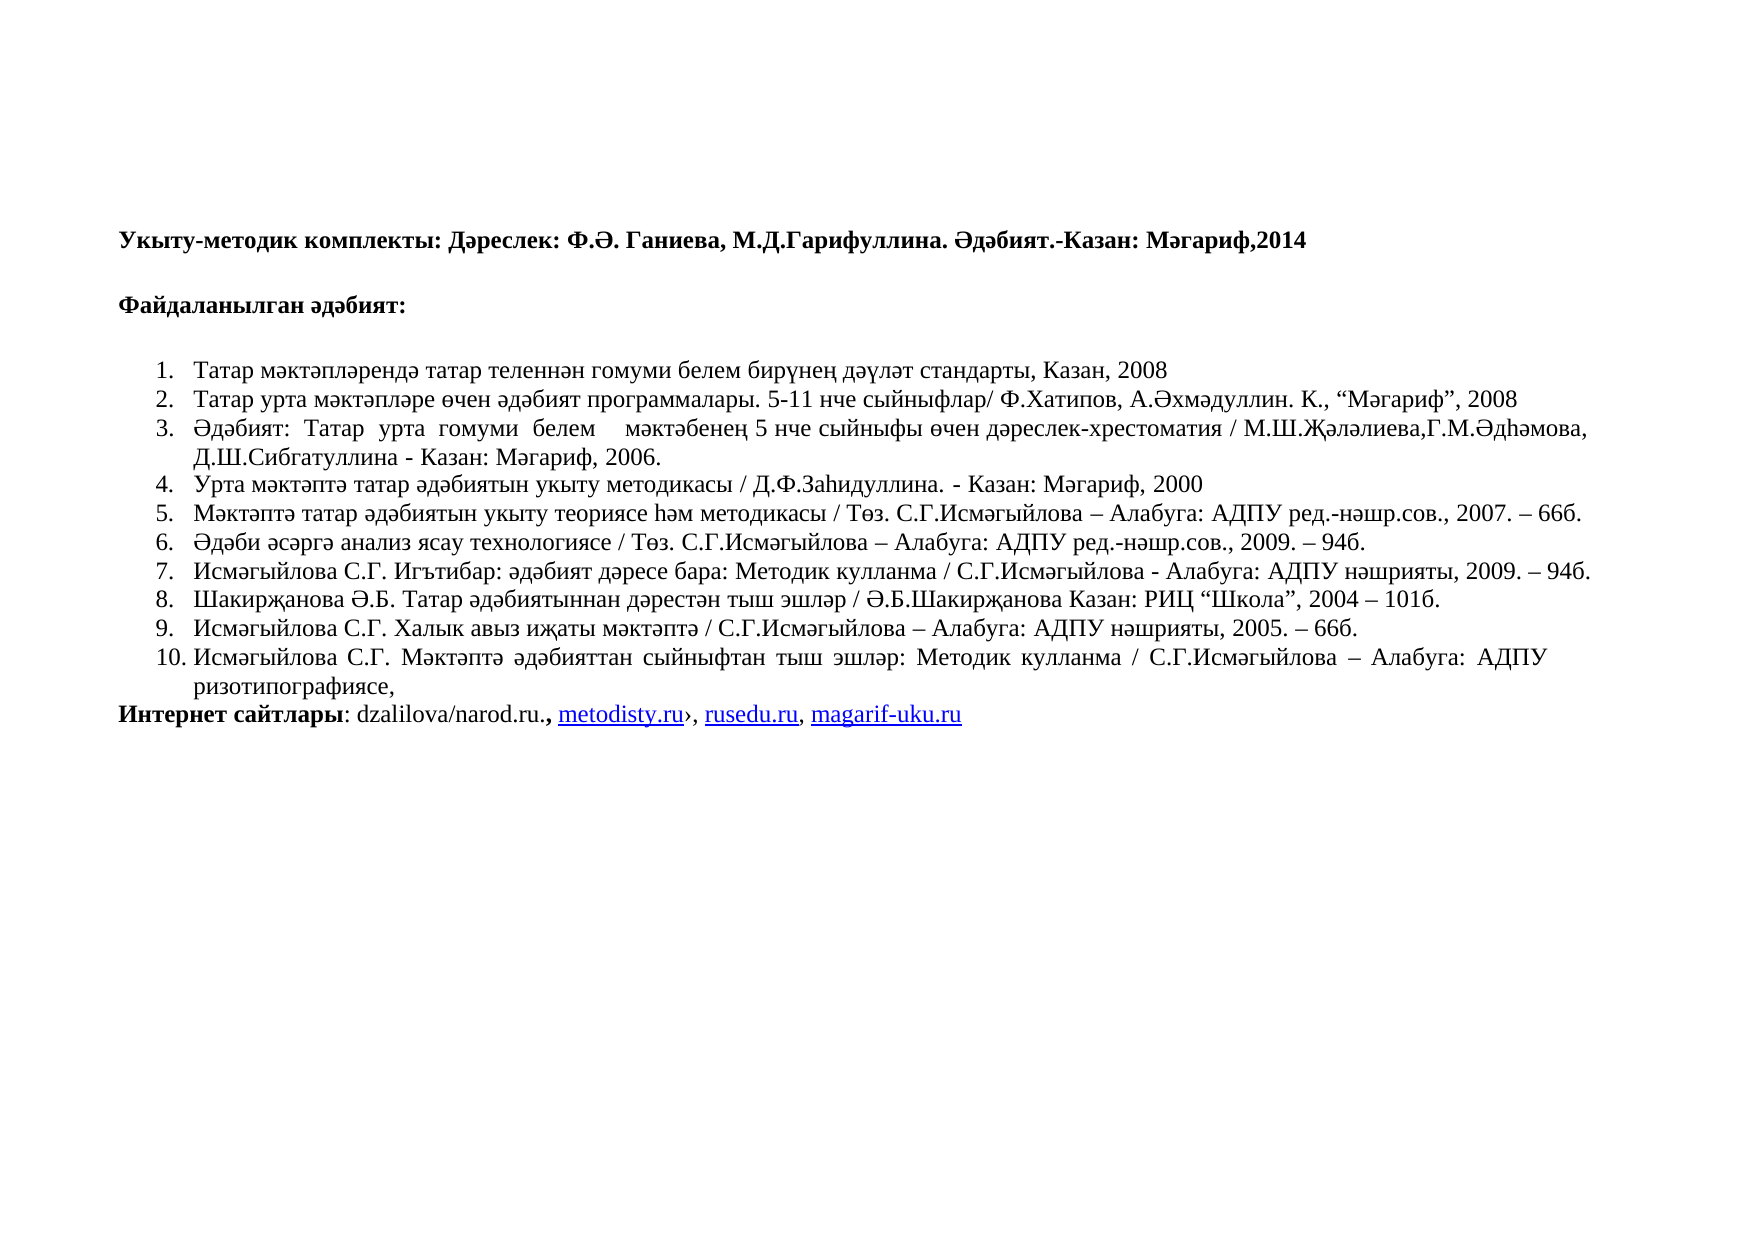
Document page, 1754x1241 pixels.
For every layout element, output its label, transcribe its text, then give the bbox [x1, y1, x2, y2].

list Татар урта мәктәпләре өчен әдәбият программалары. 5-11 нче сыйныфлар/ Ф.Хатипов, А.Әхмәдуллин. К., “Мәгариф”, 2008 [155, 384, 1700, 413]
text Интернет сайтлары: dzalilova/narod.ru., metodisty.ru›, rusedu.ru, magarif-uku.ru [118, 700, 1700, 728]
subtitle Файдаланылган әдәбият: [118, 291, 1700, 319]
list Исмәгыйлова С.Г. Игътибар: әдәбият дәресе бара: Методик кулланма / С.Г.Исмәгыйлова - Алабуга: АДПУ нәшрияты, 2009. – 94б. [155, 556, 1700, 585]
subtitle Укыту-методик комплекты: Дәреслек: Ф.Ә. Ганиева, М.Д.Гарифуллина. Әдәбият.-Казан: Мәгариф,2014 [118, 226, 1700, 254]
list Әдәби әсәргә анализ ясау технологиясе / Төз. С.Г.Исмәгыйлова – Алабуга: АДПУ ред.-нәшр.сов., 2009. – 94б. [155, 527, 1700, 556]
list Урта мәктәптә татар әдәбиятын укыту методикасы / Д.Ф.Заһидуллина. - Казан: Мәгариф, 2000 [155, 470, 1700, 498]
list Татар мәктәпләрендә татар теленнән гомуми белем бирүнең дәүләт стандарты, Казан, 2008 [155, 355, 1700, 383]
list Шакирҗанова Ә.Б. Татар әдәбиятыннан дәрестән тыш эшләр / Ә.Б.Шакирҗанова Казан: РИЦ “Школа”, 2004 – 101б. [155, 585, 1700, 614]
list Исмәгыйлова С.Г. Халык авыз иҗаты мәктәптә / С.Г.Исмәгыйлова – Алабуга: АДПУ нәшрияты, 2005. – 66б. [155, 614, 1700, 642]
list Әдәбият: Татар урта гомуми белем мәктәбенең 5 нче сыйныфы өчен дәреслек-хрестоматия / М.Ш.Җәләлиева,Г.М.Әдһәмова, Д.Ш.Сибгатуллина - Казан: Мәгариф, 2006. [156, 413, 1590, 470]
list Мәктәптә татар әдәбиятын укыту теориясе һәм методикасы / Төз. С.Г.Исмәгыйлова – Алабуга: АДПУ ред.-нәшр.сов., 2007. – 66б. [155, 499, 1700, 527]
list Исмәгыйлова С.Г. Мәктәптә әдәбияттан сыйныфтан тыш эшләр: Методик кулланма / С.Г.Исмәгыйлова – Алабуга: АДПУ ризотипографиясе, [156, 642, 1551, 700]
